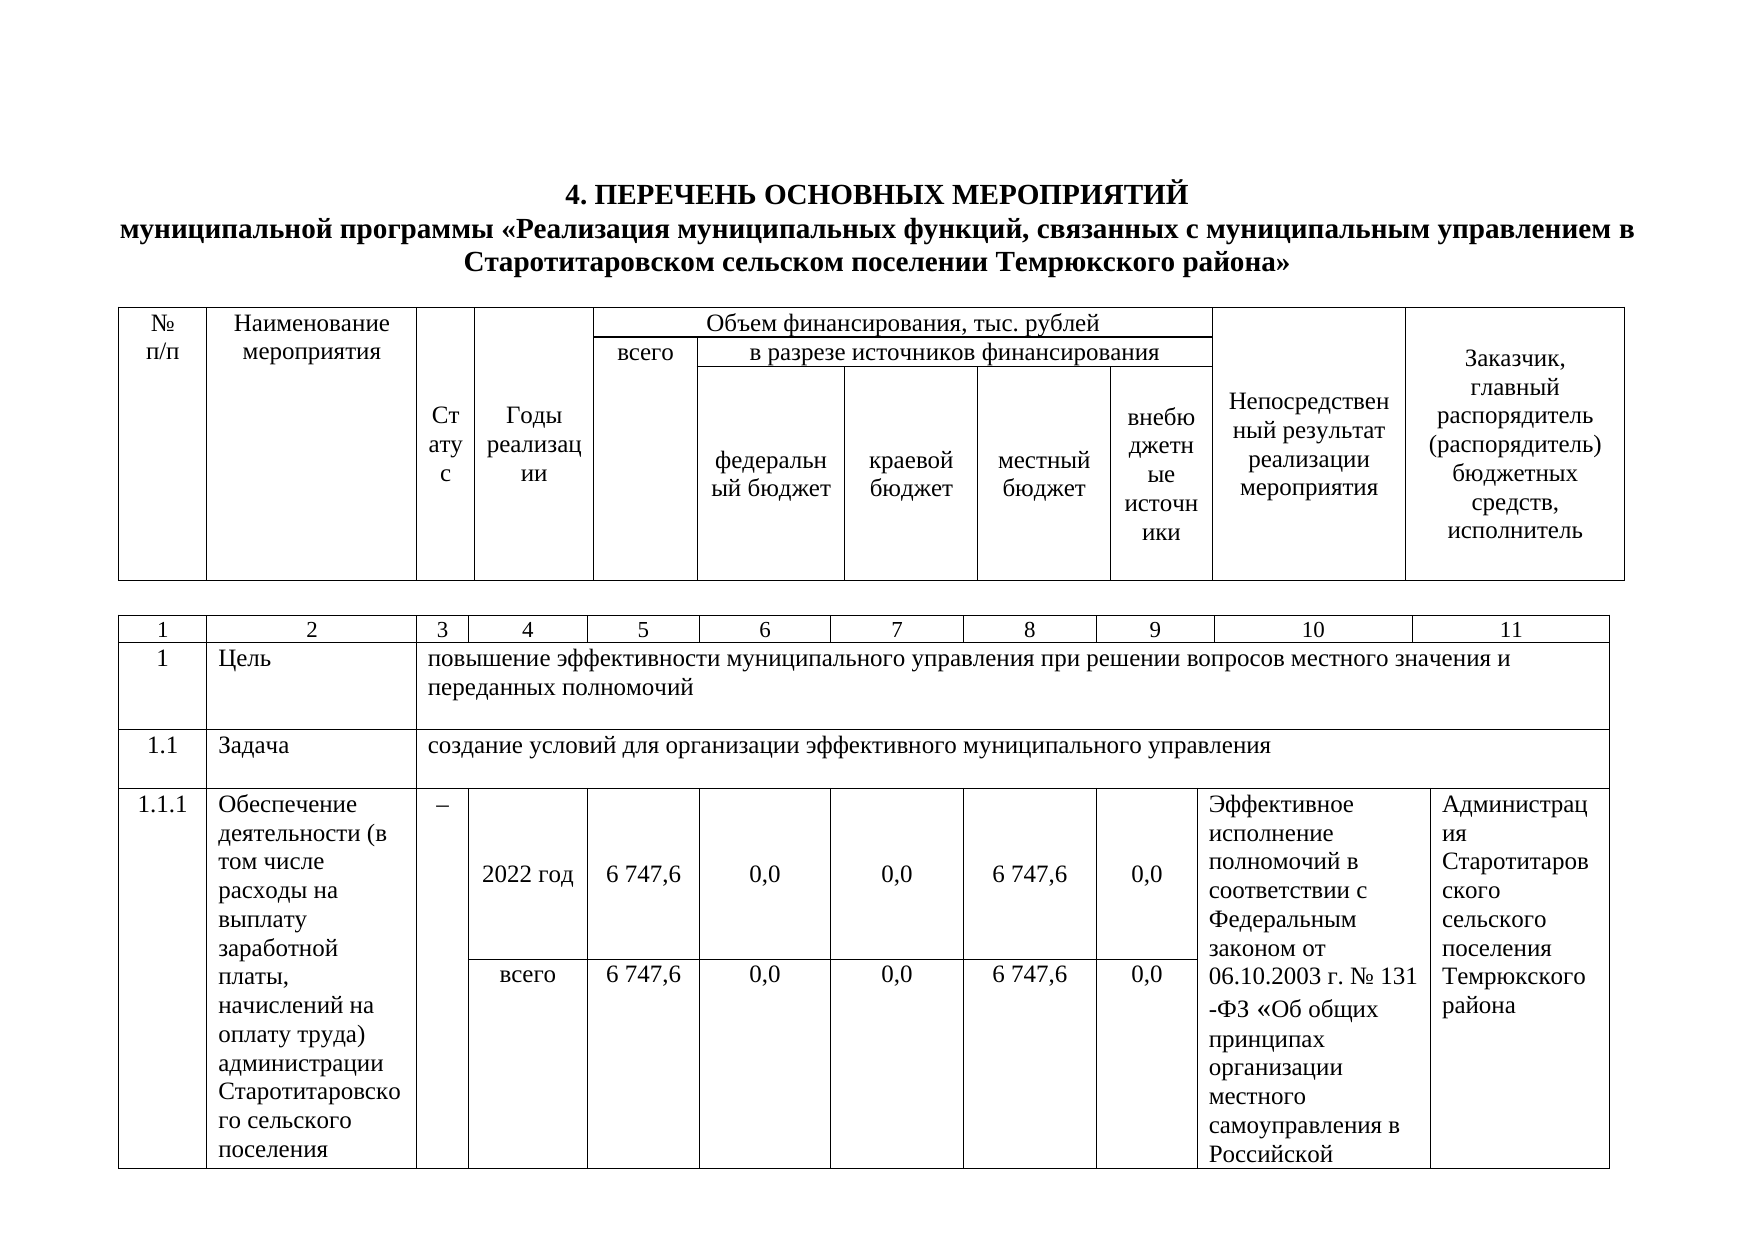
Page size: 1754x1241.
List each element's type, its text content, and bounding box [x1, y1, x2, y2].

table_cell 2022 год [469, 789, 587, 958]
table_cell в разрезе источников финансирования [698, 338, 1212, 366]
table_header Наименование мероприятия [207, 308, 416, 580]
table_cell 6 747,6 [964, 960, 1096, 1167]
table_cell краевой бюджет [845, 367, 977, 580]
table_cell 0,0 [831, 960, 963, 1167]
table_cell 0,0 [831, 789, 963, 958]
table_cell – [417, 789, 468, 1167]
table_cell федеральный бюджет [698, 367, 844, 580]
table_cell 1.1.1 [119, 789, 206, 1167]
table_cell 0,0 [1097, 960, 1197, 1167]
table_cell всего [594, 338, 697, 580]
table_cell всего [469, 960, 587, 1167]
table_header 1 [119, 616, 206, 642]
table_header № п/п [119, 308, 206, 580]
table_header Непосредственный результат реализации мероприятия [1213, 308, 1405, 580]
table_cell внебюджетные источники [1111, 367, 1212, 580]
table_cell повышение эффективности муниципального управления при решении вопросов местного значения и переданных полномочий [417, 643, 1609, 729]
table_cell Обеспечение деятельности (в том числе расходы на выплату заработной платы, начислений на оплату труда) администрации Старотитаровского сельского поселения Темрюкского района по решению вопросов местного значения [207, 789, 416, 1167]
table_cell 6 747,6 [964, 789, 1096, 958]
table_cell 0,0 [1097, 789, 1197, 958]
table_header Заказчик, главный распорядитель (распорядитель) бюджетных средств, исполнитель [1406, 308, 1624, 580]
table_cell Администрация Старотитаровского сельского поселения Темрюкского района [1431, 789, 1609, 1167]
table_cell местный бюджет [978, 367, 1110, 580]
table_cell 1 [119, 643, 206, 729]
title 4. ПЕРЕЧЕНЬ ОСНОВНЫХ МЕРОПРИЯТИЙ [118, 177, 1636, 211]
table_cell 0,0 [700, 960, 830, 1167]
table_header Объем финансирования, тыс. рублей [594, 308, 1212, 336]
table_header Статус [417, 308, 474, 580]
table_header 10 [1215, 616, 1412, 642]
table_header 7 [831, 616, 963, 642]
table_header 2 [207, 616, 416, 642]
table_cell Задача [207, 730, 416, 788]
table_cell 6 747,6 [588, 960, 699, 1167]
table_header Годы реализации [475, 308, 593, 580]
table_cell 0,0 [700, 789, 830, 958]
table_header 11 [1413, 616, 1609, 642]
table_header 5 [588, 616, 699, 642]
table_header 6 [700, 616, 830, 642]
table_cell 6 747,6 [588, 789, 699, 958]
table_cell Эффективное исполнение полномочий в соответствии с Федеральным законом от 06.10.2003 г. № 131 -ФЗ «Об общих принципах организации местного самоуправления в Российской Федерации» [1198, 789, 1430, 1167]
table_cell 1.1 [119, 730, 206, 788]
table_cell Цель [207, 643, 416, 729]
table_header 4 [469, 616, 587, 642]
table_header 8 [964, 616, 1096, 642]
table_header 9 [1097, 616, 1214, 642]
table_header 3 [417, 616, 468, 642]
table_cell создание условий для организации эффективного муниципального управления [417, 730, 1609, 788]
text муниципальной программы «Реализация муниципальных функций, связанных с муниципальным управлением в Старотитаровском сельском поселении Темрюкского района» [118, 211, 1636, 278]
